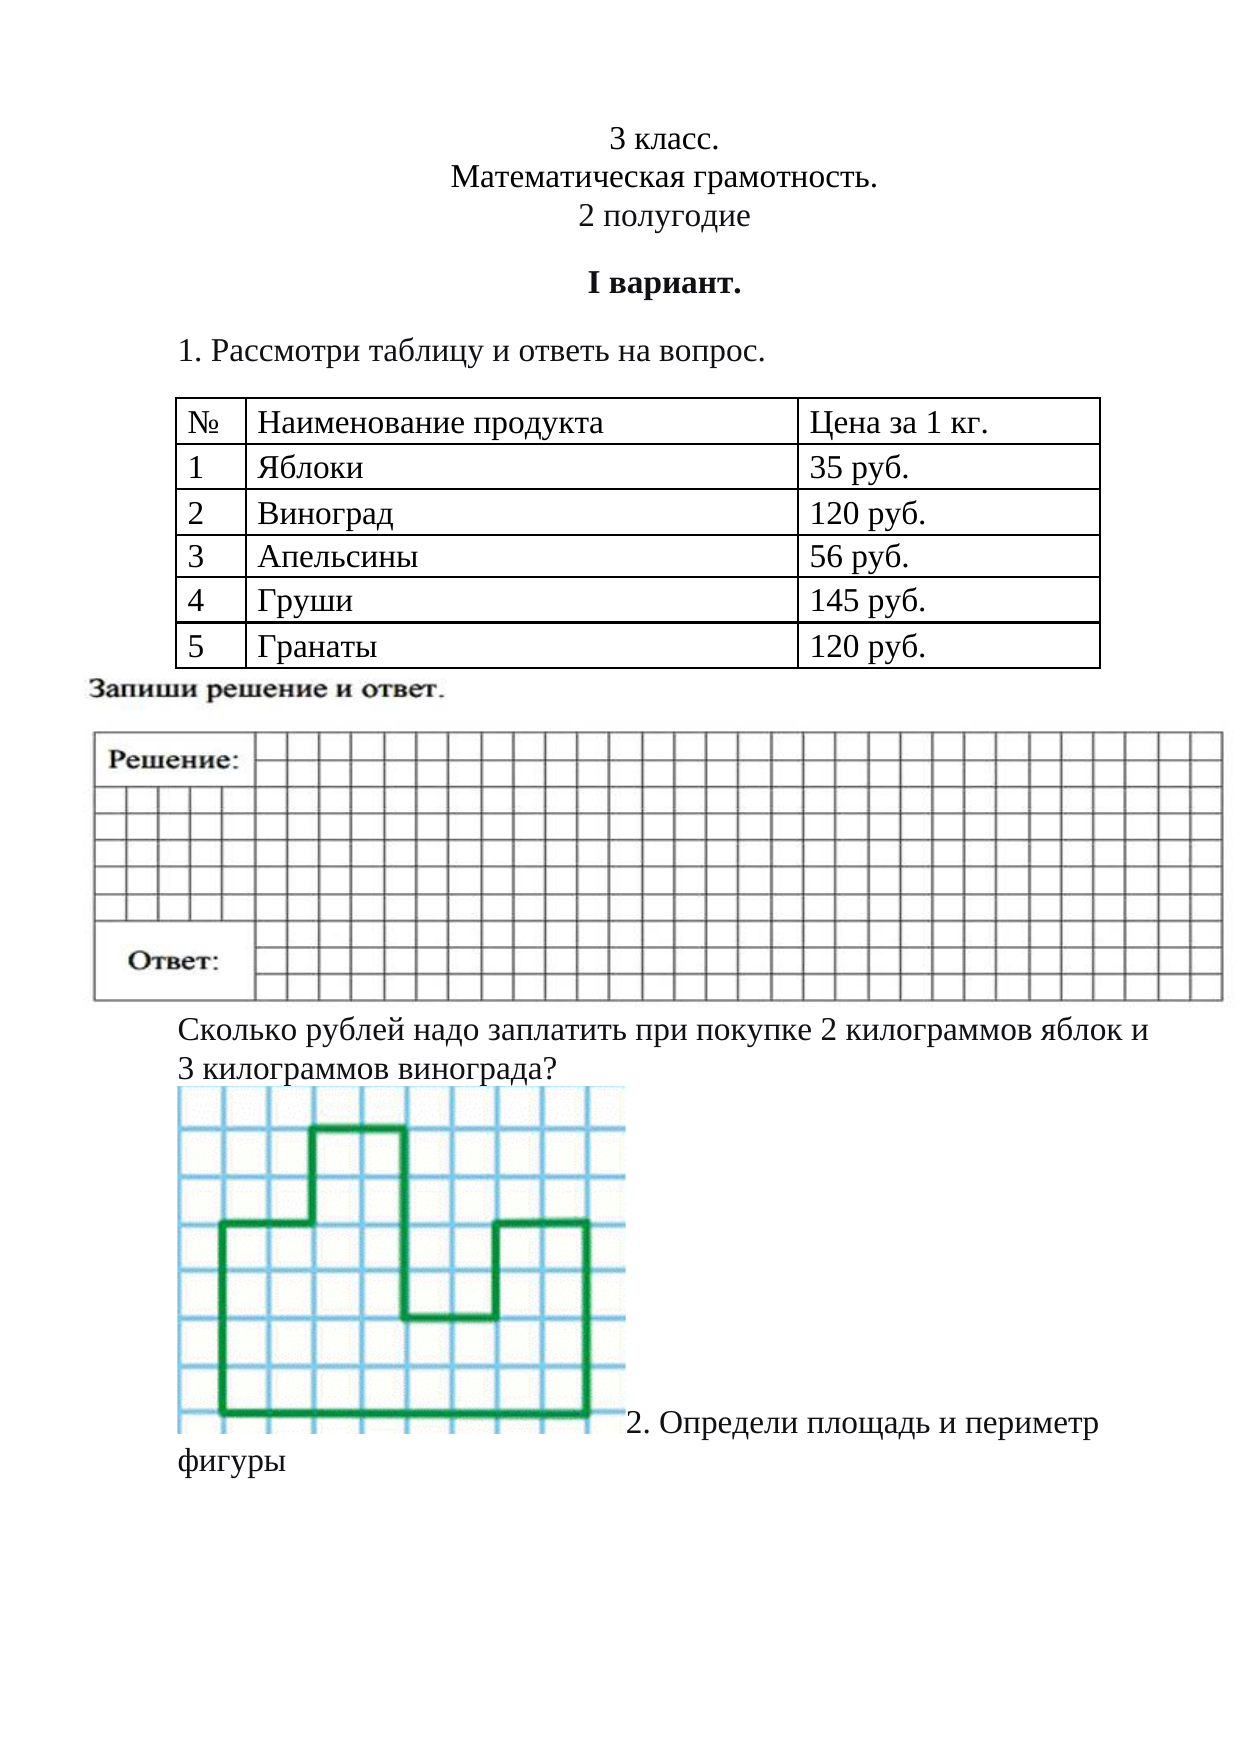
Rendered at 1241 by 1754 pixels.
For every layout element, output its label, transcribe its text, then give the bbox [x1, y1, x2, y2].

text 3 класс. [177, 118, 1152, 156]
table_header Цена за 1 кг. [799, 399, 1099, 443]
table_cell Яблоки [247, 445, 797, 488]
text 2 полугодие [177, 195, 1152, 233]
text Сколько рублей надо заплатить при покупке 2 килограммов яблок и 3 килограммов винограда? [177, 1010, 1152, 1086]
table_cell 56 руб. [799, 536, 1099, 576]
picture [71, 669, 1240, 1010]
table_cell Виноград [247, 490, 797, 534]
table_cell Гранаты [247, 624, 797, 667]
table_cell 35 руб. [799, 445, 1099, 488]
table_cell Апельсины [247, 536, 797, 576]
text I вариант. [177, 262, 1152, 301]
table_cell 4 [177, 578, 245, 621]
table_cell Груши [247, 578, 797, 621]
text 1. Рассмотри таблицу и ответь на вопрос. [177, 330, 1152, 368]
table_cell 120 руб. [799, 490, 1099, 534]
picture [177, 1086, 626, 1434]
table_cell 3 [177, 536, 245, 576]
table_cell 145 руб. [799, 578, 1099, 621]
table_header № [177, 399, 245, 443]
text Математическая грамотность. [177, 156, 1152, 195]
table_cell 5 [177, 624, 245, 667]
table_cell 1 [177, 445, 245, 488]
table_header Наименование продукта [247, 399, 797, 443]
table_cell 2 [177, 490, 245, 534]
table_cell 120 руб. [799, 624, 1099, 667]
